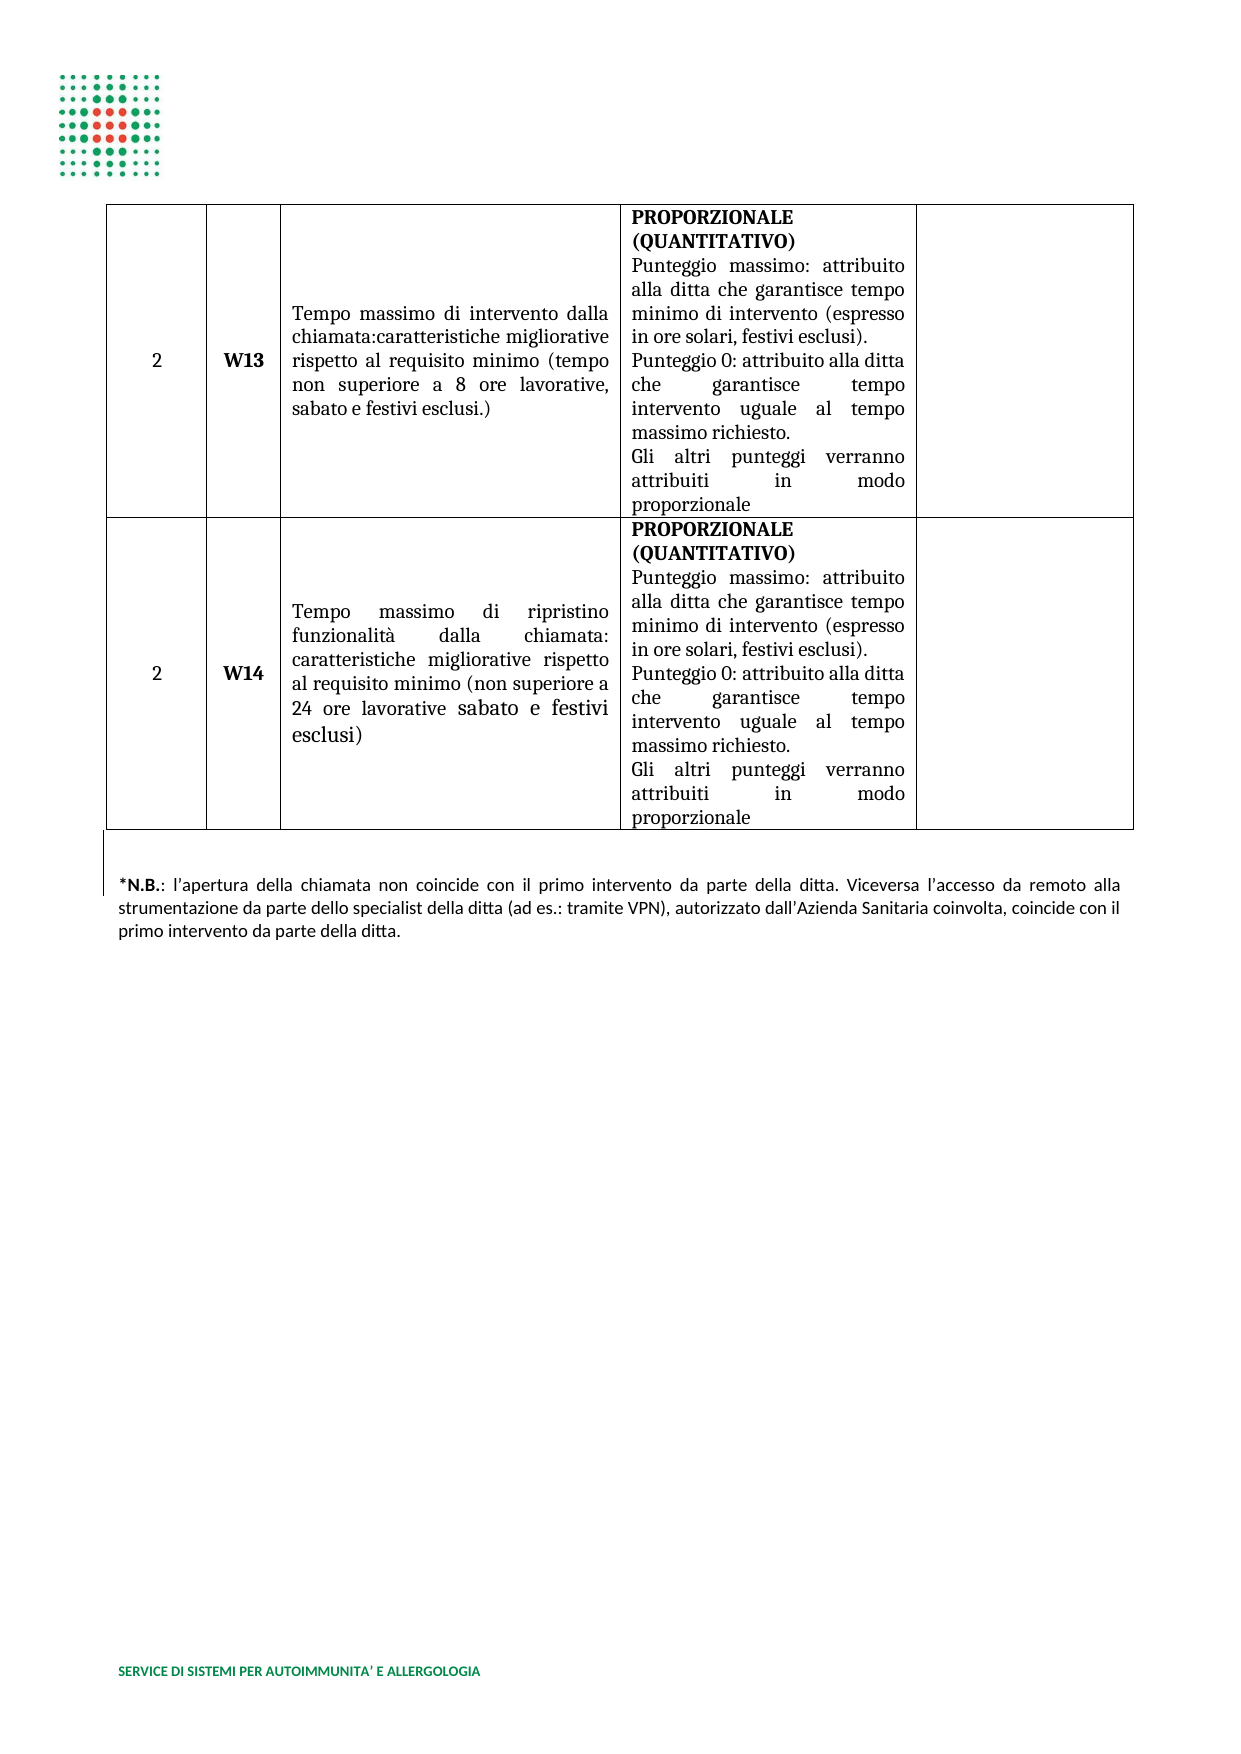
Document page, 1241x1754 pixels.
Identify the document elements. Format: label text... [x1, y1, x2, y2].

table_cell W13 [207, 205, 280, 517]
table_cell 2 [107, 205, 206, 517]
table_cell W14 [207, 518, 280, 829]
picture [59, 75, 540, 181]
table_cell PROPORZIONALE (QUANTITATIVO) Punteggio massimo: attribuito alla ditta che garantisce tempo minimo di intervento (espresso in ore solari, festivi esclusi). Punteggio 0: attribuito alla ditta che garantisce tempo intervento uguale al tempo massimo richiesto. Gli altri punteggi verranno attribuiti in modo proporzionale [621, 518, 916, 829]
table_cell 2 [107, 518, 206, 829]
table_cell Tempo massimo di ripristino funzionalità dalla chiamata: caratteristiche migliorative rispetto al requisito minimo (non superiore a 24 ore lavorative sabato e festivi esclusi) [281, 518, 620, 829]
table_cell [917, 205, 1133, 517]
table_cell PROPORZIONALE (QUANTITATIVO) Punteggio massimo: attribuito alla ditta che garantisce tempo minimo di intervento (espresso in ore solari, festivi esclusi). Punteggio 0: attribuito alla ditta che garantisce tempo intervento uguale al tempo massimo richiesto. Gli altri punteggi verranno attribuiti in modo proporzionale [621, 205, 916, 517]
text *N.B.: l’apertura della chiamata non coincide con il primo intervento da parte della ditta. Viceversa l’accesso da remoto alla strumentazione da parte dello specialist della ditta (ad es.: tramite VPN), autorizzato dall’Azienda Sanitaria coinvolta, coincide con il primo intervento da parte della ditta. [118, 873, 1122, 942]
table_cell Tempo massimo di intervento dalla chiamata:caratteristiche migliorative rispetto al requisito minimo (tempo non superiore a 8 ore lavorative, sabato e festivi esclusi.) [281, 205, 620, 517]
table_cell [917, 518, 1133, 829]
